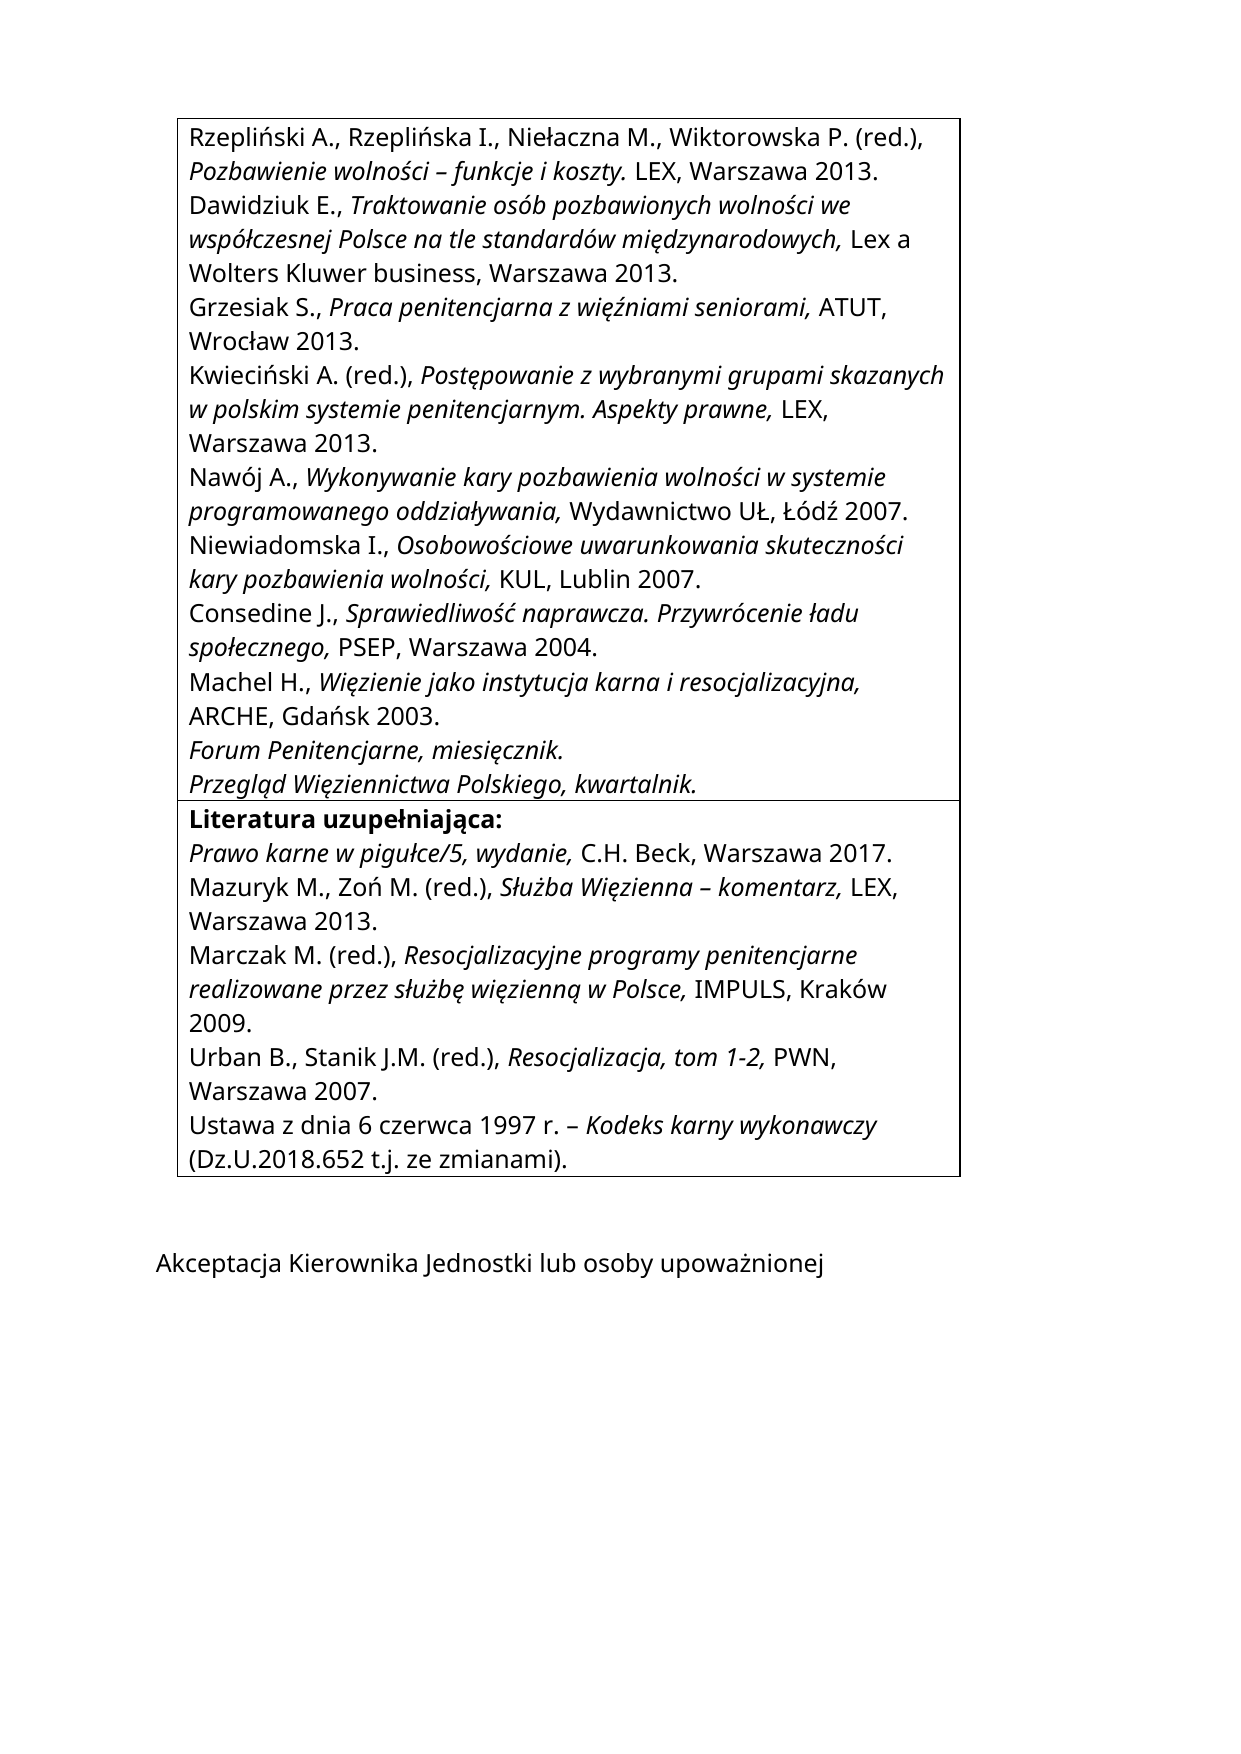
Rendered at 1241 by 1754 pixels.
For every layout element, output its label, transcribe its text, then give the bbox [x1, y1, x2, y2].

text Akceptacja Kierownika Jednostki lub osoby upoważnionej [156, 1245, 1122, 1279]
table_cell Literatura uzupełniająca: Prawo karne w pigułce/5, wydanie, C.H. Beck, Warszawa 2017. Mazuryk M., Zoń M. (red.), Służba Więzienna – komentarz, LEX, Warszawa 2013. Marczak M. (red.), Resocjalizacyjne programy penitencjarne realizowane przez służbę więzienną w Polsce, IMPULS, Kraków 2009. Urban B., Stanik J.M. (red.), Resocjalizacja, tom 1-2, PWN, Warszawa 2007. Ustawa z dnia 6 czerwca 1997 r. – Kodeks karny wykonawczy (Dz.U.2018.652 t.j. ze zmianami). [178, 801, 959, 1176]
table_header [178, 119, 959, 800]
